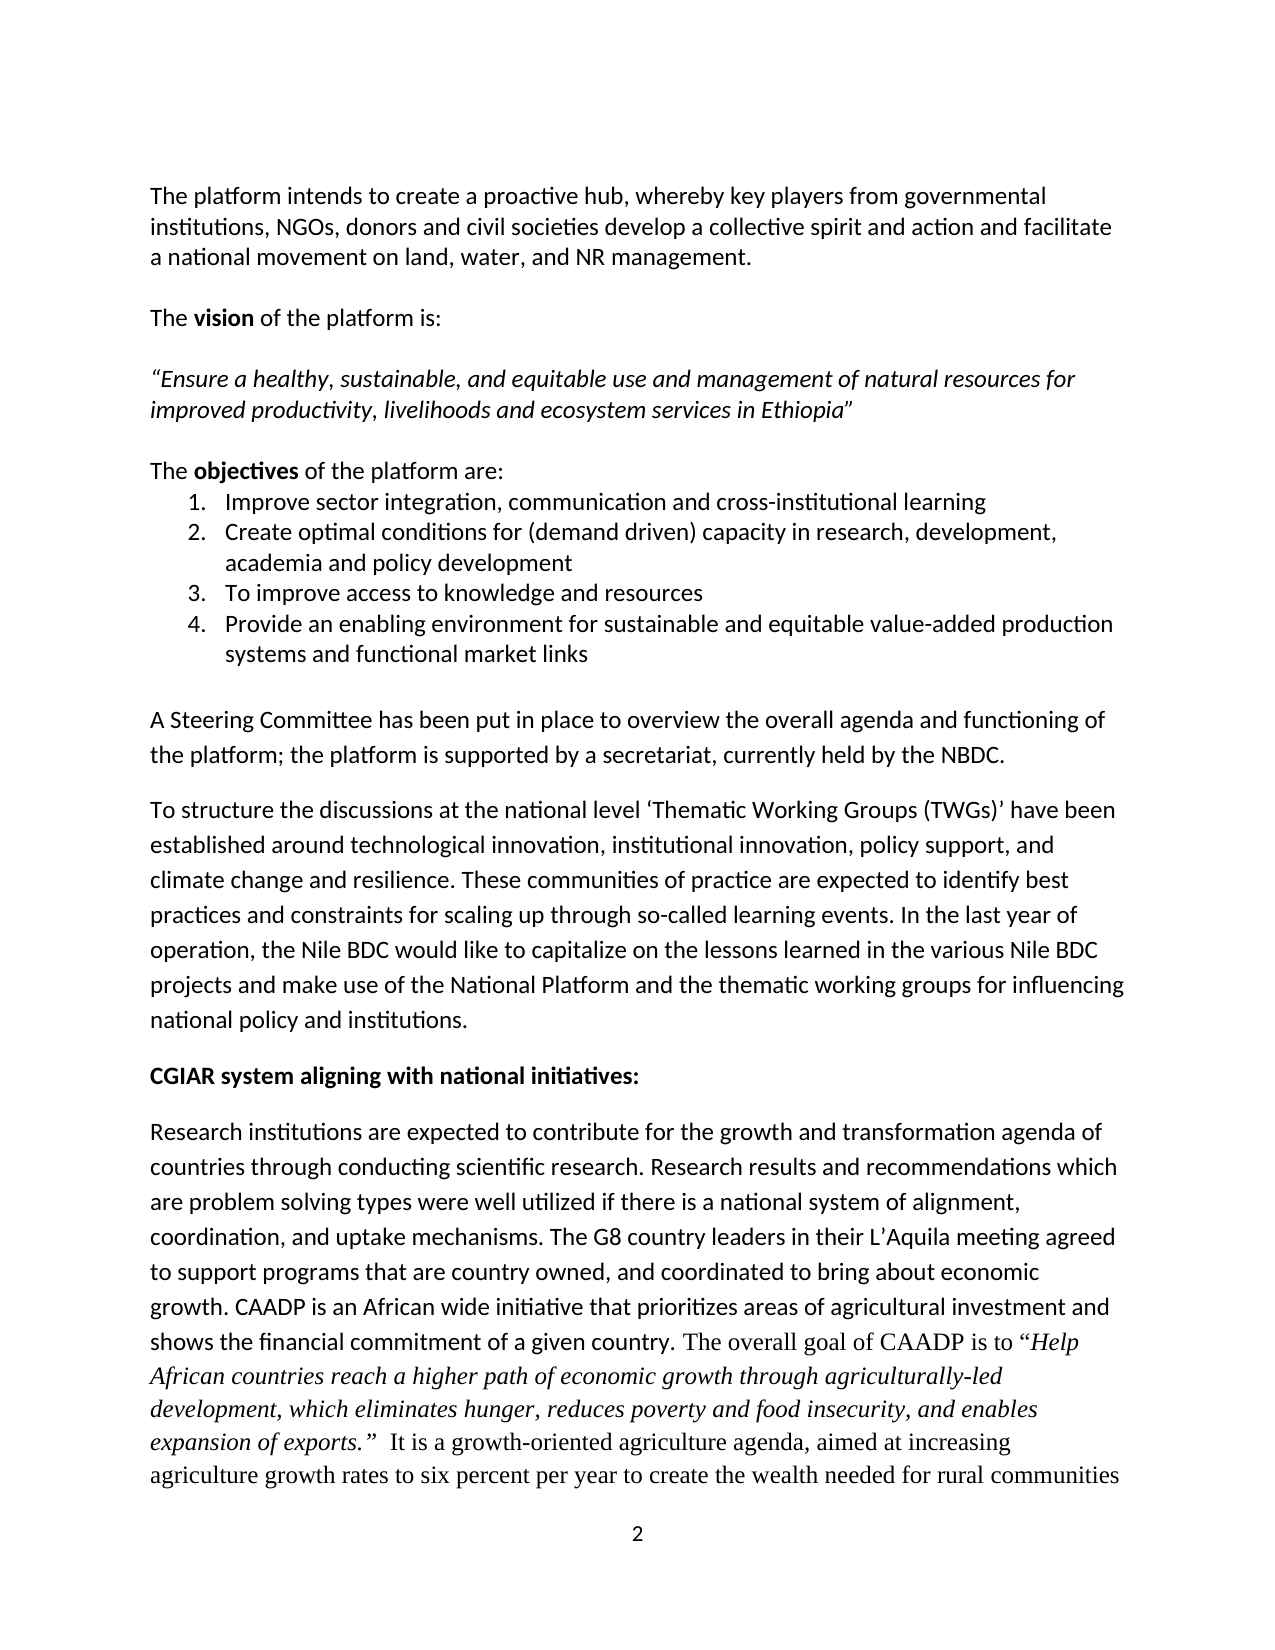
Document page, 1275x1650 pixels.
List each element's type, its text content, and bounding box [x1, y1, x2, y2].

text The objectives of the platform are: [150, 455, 1125, 486]
text “Ensure a healthy, sustainable, and equitable use and management of natural resources for improved productivity, livelihoods and ecosystem services in Ethiopia” [150, 364, 1125, 425]
text The platform intends to create a proactive hub, whereby key players from governmental institutions, NGOs, donors and civil societies develop a collective spirit and action and facilitate a national movement on land, water, and NR management. [150, 181, 1125, 272]
list Provide an enabling environment for sustainable and equitable value-added production systems and functional market links [187, 608, 1125, 669]
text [150, 1116, 1125, 1489]
text To structure the discussions at the national level ‘Thematic Working Groups (TWGs)’ have been established around technological innovation, institutional innovation, policy support, and climate change and resilience. These communities of practice are expected to identify best practices and constraints for scaling up through so-called learning events. In the last year of operation, the Nile BDC would like to capitalize on the lessons learned in the various Nile BDC projects and make use of the National Platform and the thematic working groups for influencing national policy and institutions. [150, 795, 1125, 1035]
text CGIAR system aligning with national initiatives: [150, 1061, 1125, 1091]
list Improve sector integration, communication and cross-institutional learning [187, 486, 1125, 516]
text A Steering Committee has been put in place to overview the overall agenda and functioning of the platform; the platform is supported by a secretariat, currently held by the NBDC. [150, 704, 1125, 769]
list Create optimal conditions for (demand driven) capacity in research, development, academia and policy development [187, 516, 1125, 577]
text The vision of the platform is: [150, 303, 1125, 333]
list To improve access to knowledge and resources [187, 577, 1125, 608]
